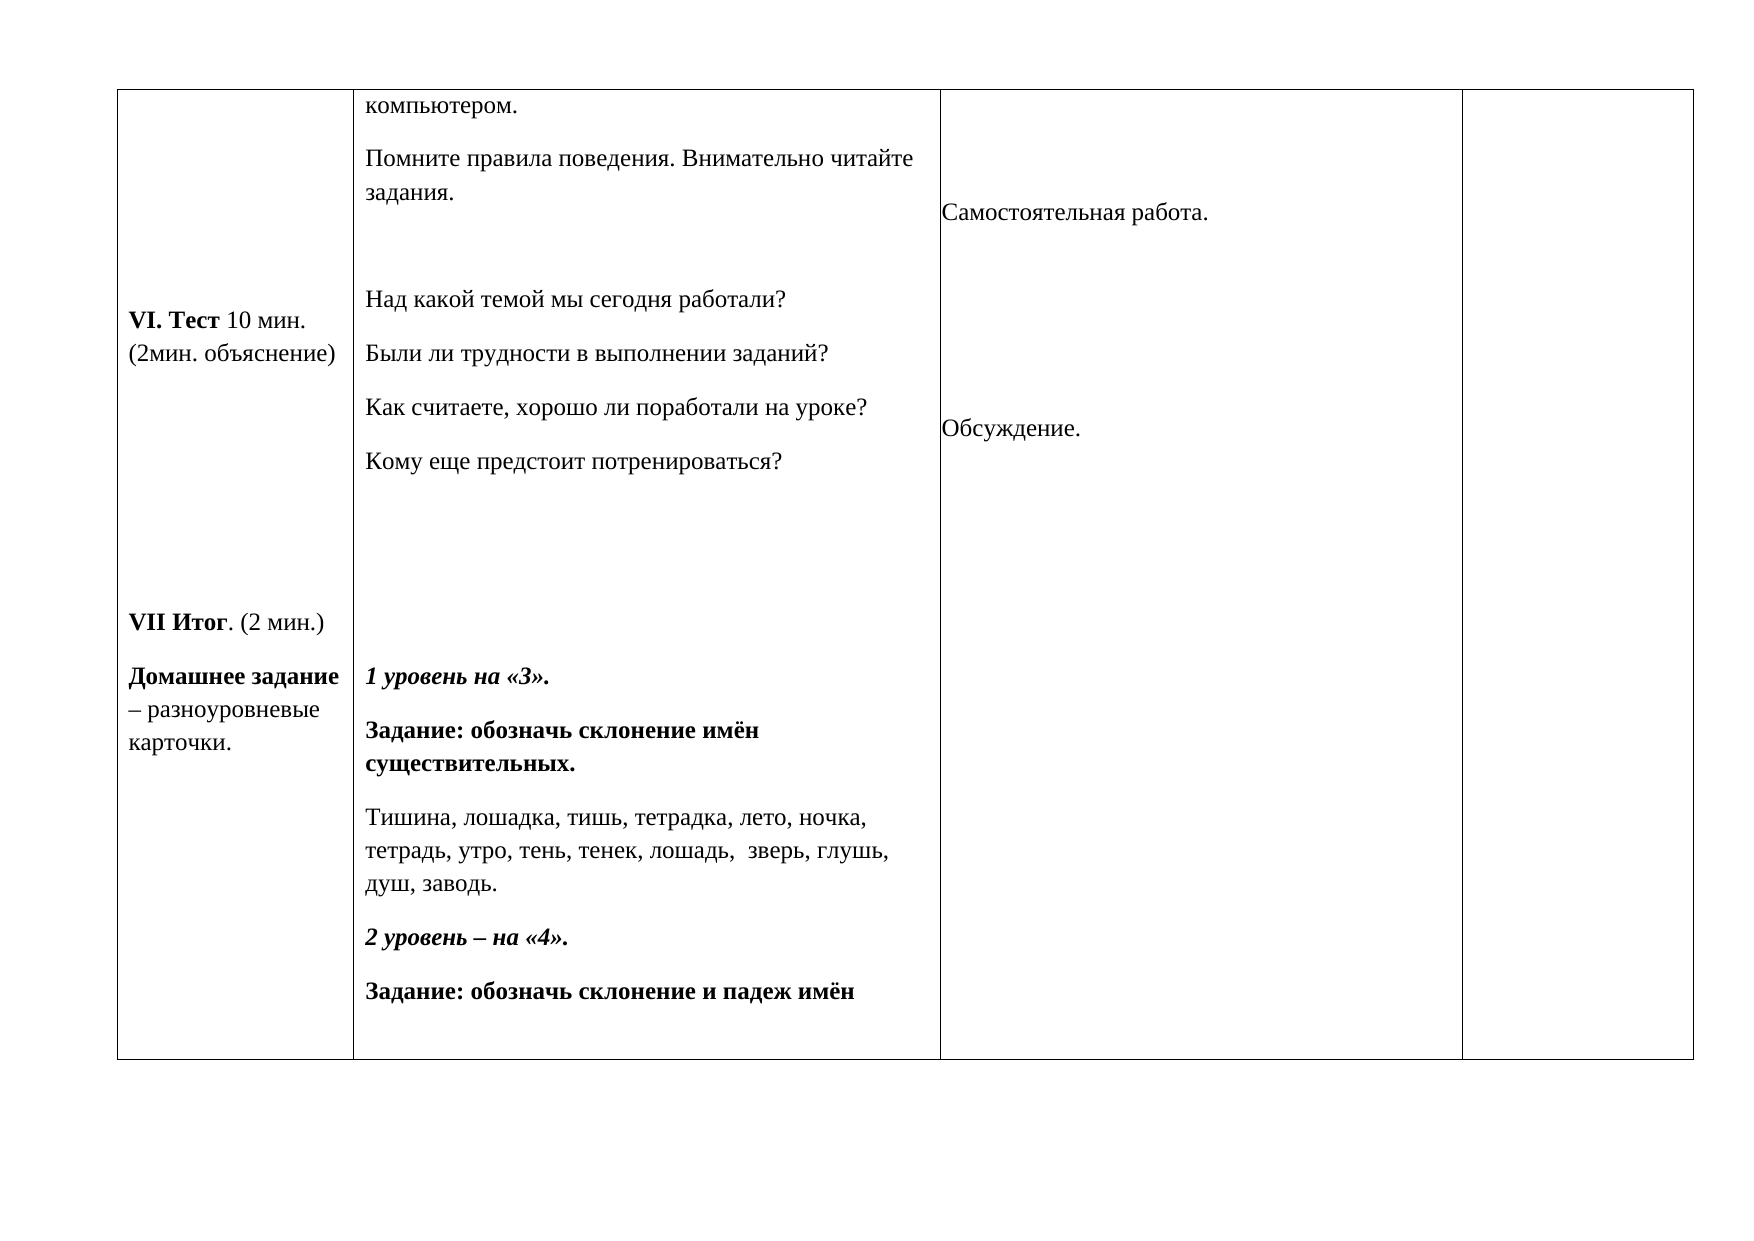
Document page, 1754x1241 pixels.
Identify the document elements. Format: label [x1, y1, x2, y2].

table_cell [941, 90, 1462, 1059]
table_cell [354, 90, 940, 1059]
table_cell [118, 90, 353, 1059]
table_cell [1463, 90, 1693, 1059]
